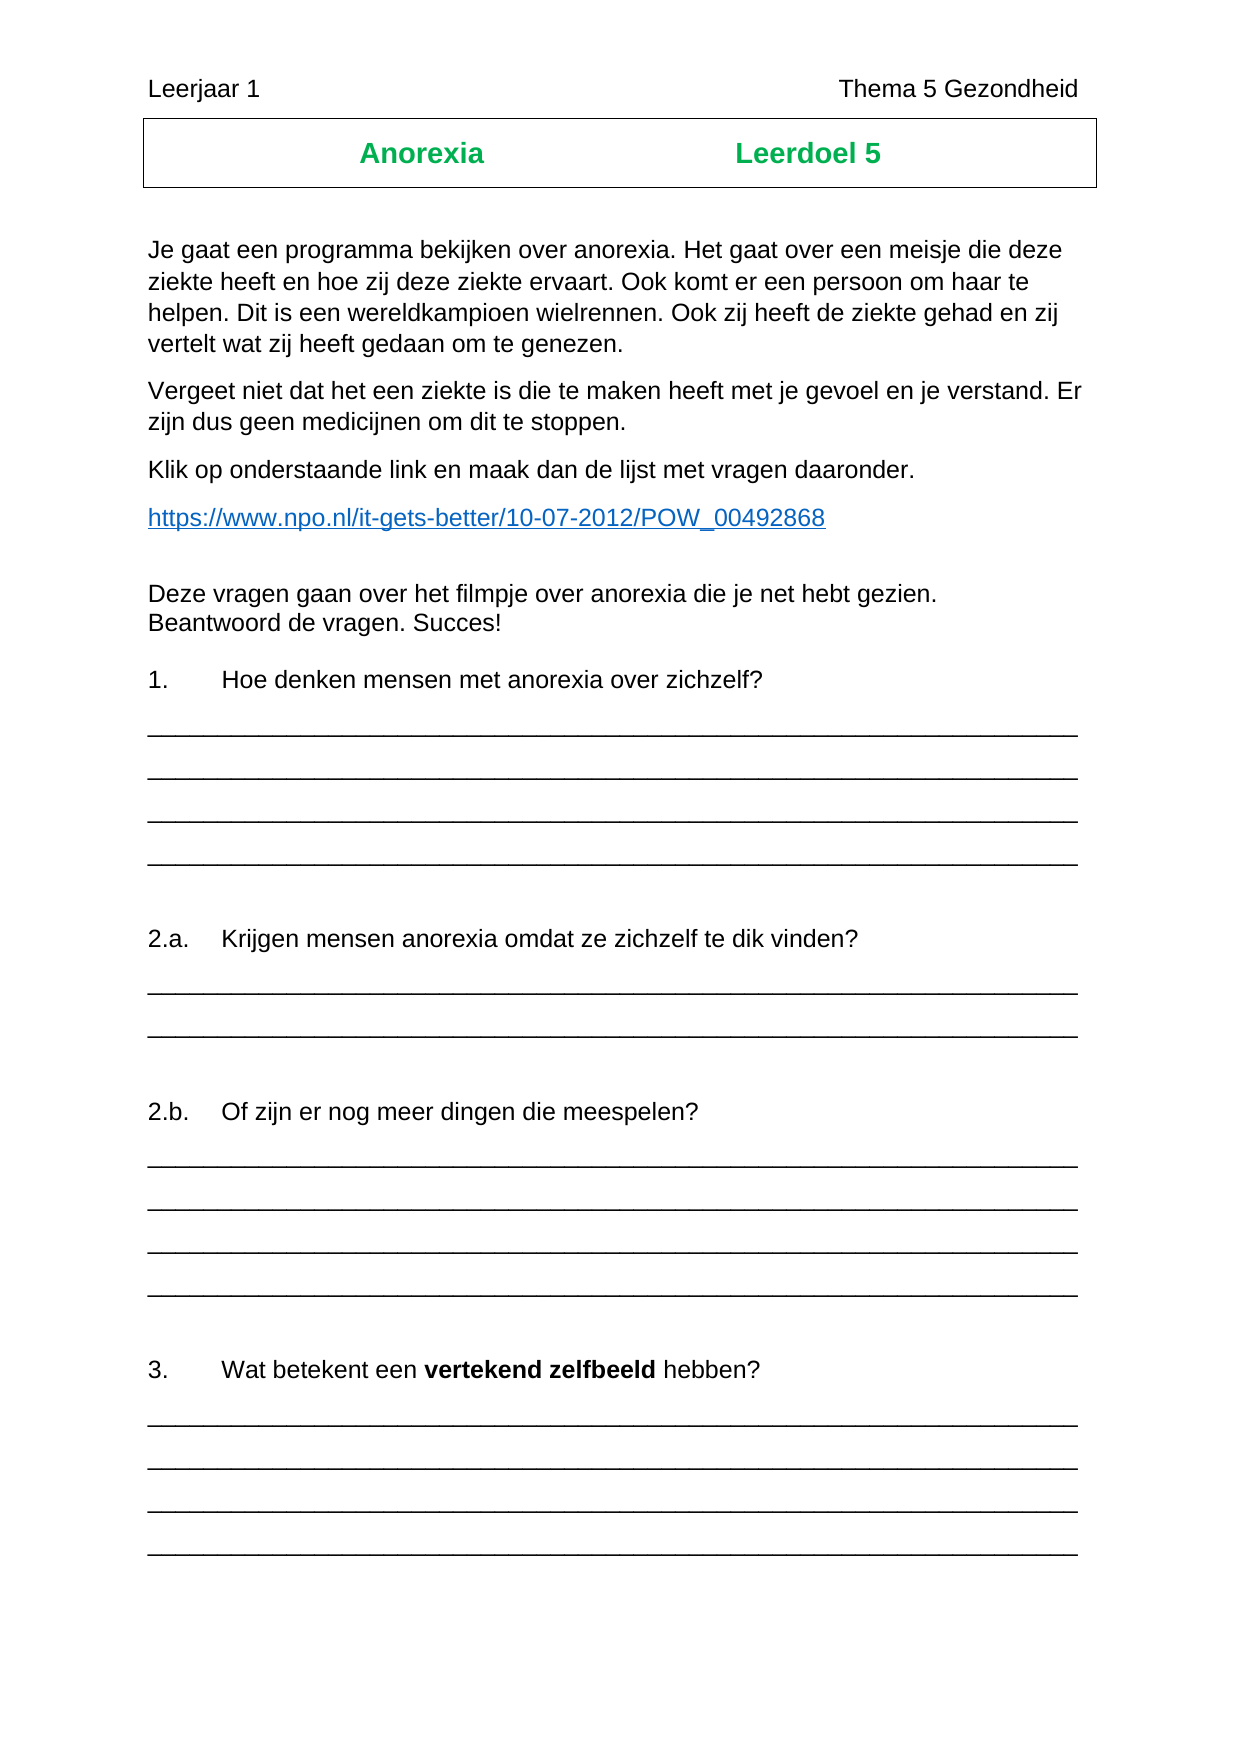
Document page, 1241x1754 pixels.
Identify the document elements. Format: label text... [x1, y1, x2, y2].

text Vergeet niet dat het een ziekte is die te maken heeft met je gevoel en je verstand. Er zijn dus geen medicijnen om dit te stoppen. [148, 376, 1092, 436]
text ___________________________________________________________________ [148, 1269, 1092, 1298]
text 3. Wat betekent een vertekend zelfbeeld hebben? [148, 1355, 1092, 1384]
text 2.a. Krijgen mensen anorexia omdat ze zichzelf te dik vinden? [148, 924, 1092, 953]
text 1. Hoe denken mensen met anorexia over zichzelf? [148, 665, 1092, 694]
text ___________________________________________________________________ [148, 838, 1092, 867]
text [148, 1398, 1092, 1513]
text Klik op onderstaande link en maak dan de lijst met vragen daaronder. [148, 455, 1092, 484]
table_header Anorexia Leerdoel 5 [144, 119, 1096, 187]
text Je gaat een programma bekijken over anorexia. Het gaat over een meisje die deze ziekte heeft en hoe zij deze ziekte ervaart. Ook komt er een persoon om haar te helpen. Dit is een wereldkampioen wielrennen. Ook zij heeft de ziekte gehad en zij vertelt wat zij heeft gedaan om te genezen. [148, 235, 1092, 357]
text 2.b. Of zijn er nog meer dingen die meespelen? [148, 1097, 1092, 1125]
text ___________________________________________________________________ [148, 1528, 1092, 1557]
text Deze vragen gaan over het filmpje over anorexia die je net hebt gezien. Beantwoord de vragen. Succes! [148, 550, 1092, 637]
text https://www.npo.nl/it-gets-better/10-07-2012/POW_00492868 [148, 503, 1092, 531]
text ______________________________________________________________________________________________________________________________________ [148, 967, 1092, 1039]
